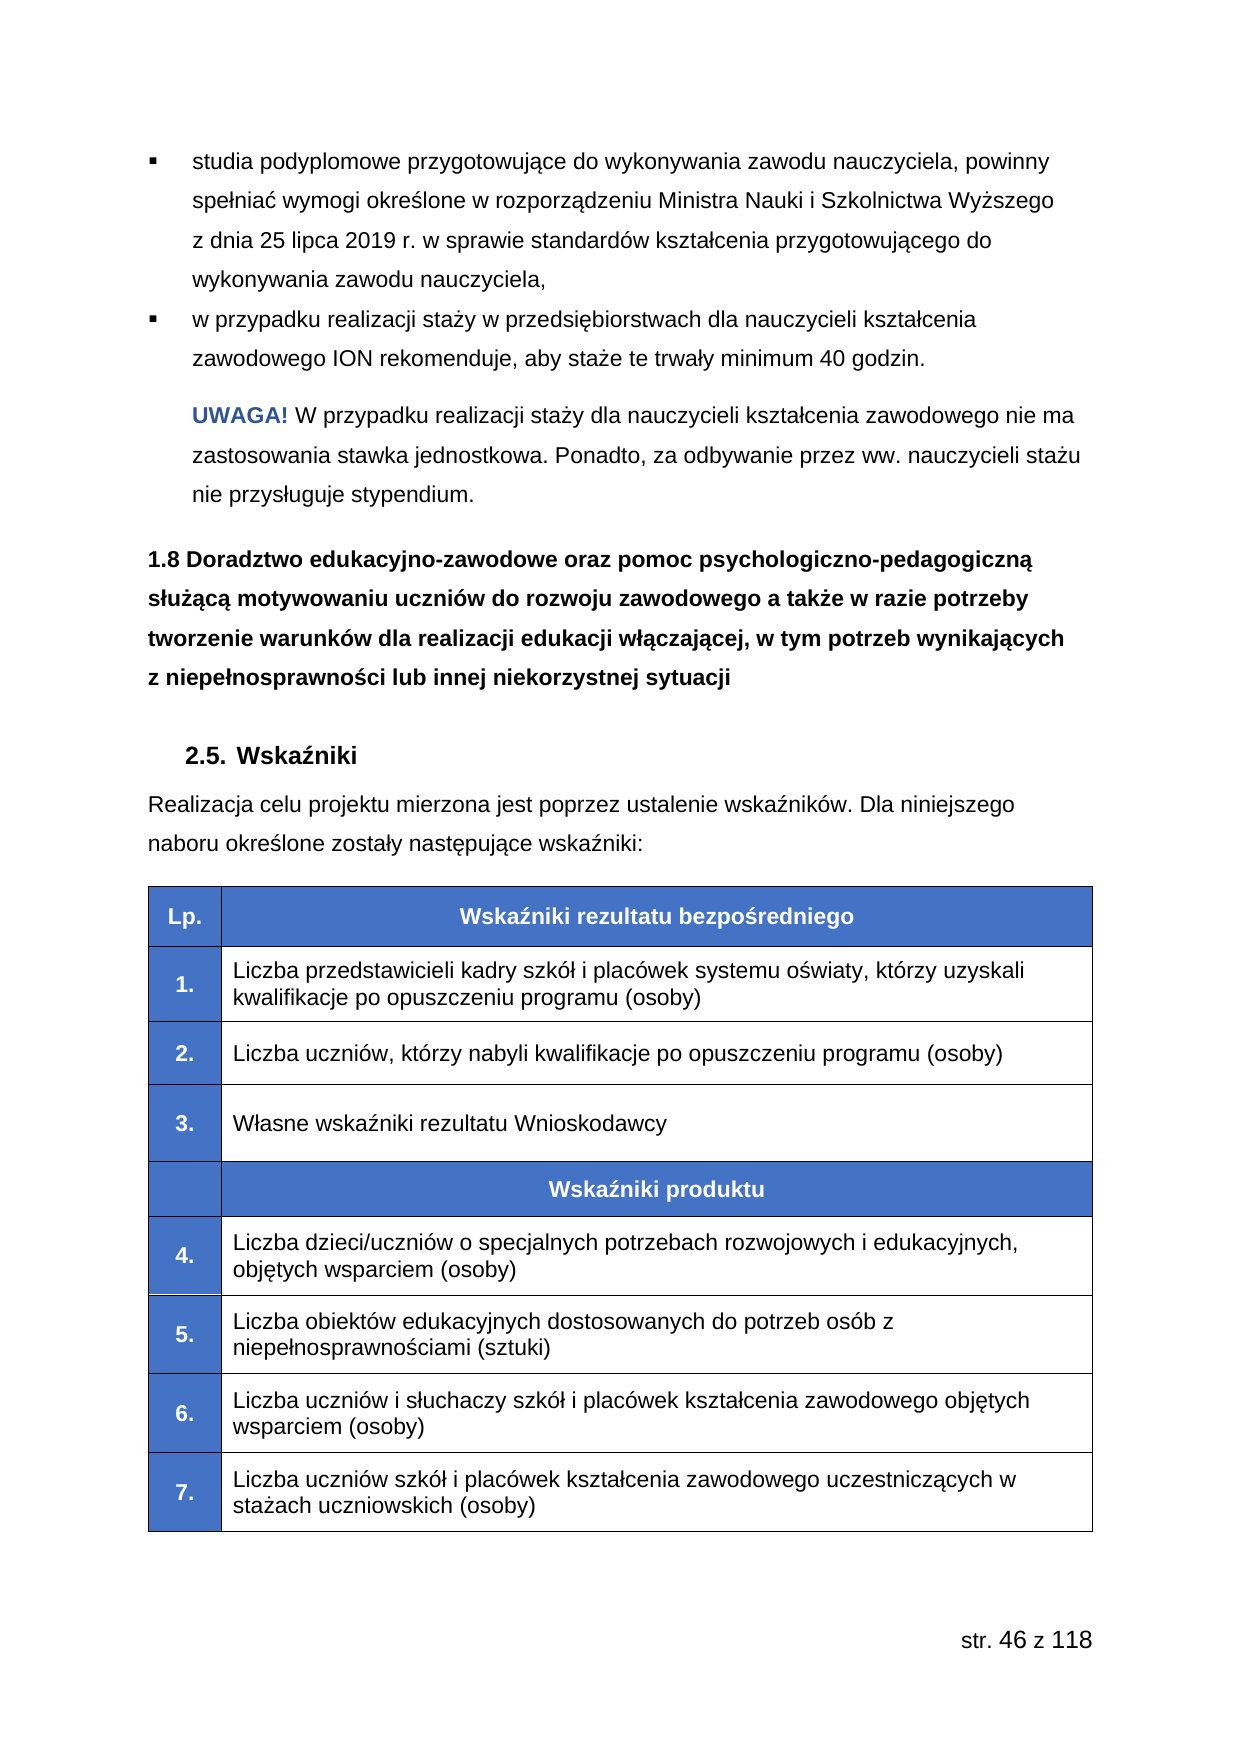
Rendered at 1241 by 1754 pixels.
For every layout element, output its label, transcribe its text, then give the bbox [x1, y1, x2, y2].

table_cell Liczba obiektów edukacyjnych dostosowanych do potrzeb osób z niepełnosprawnościami (sztuki) [222, 1296, 1092, 1373]
table_cell Liczba dzieci/uczniów o specjalnych potrzebach rozwojowych i edukacyjnych, objętych wsparciem (osoby) [222, 1217, 1092, 1294]
table_cell Wskaźniki produktu [222, 1162, 1092, 1216]
list UWAGA! W przypadku realizacji staży dla nauczycieli kształcenia zawodowego nie ma zastosowania stawka jednostkowa. Ponadto, za odbywanie przez ww. nauczycieli stażu nie przysługuje stypendium. [192, 402, 1093, 508]
text Realizacja celu projektu mierzona jest poprzez ustalenie wskaźników. Dla niniejszego naboru określone zostały następujące wskaźniki: [148, 791, 1093, 856]
list w przypadku realizacji staży w przedsiębiorstwach dla nauczycieli kształcenia zawodowego ION rekomenduje, aby staże te trwały minimum 40 godzin. [148, 306, 1093, 371]
table_cell [149, 1162, 221, 1216]
table_cell 3. [149, 1085, 221, 1161]
table_cell 4. [149, 1217, 221, 1294]
text 1.8 Doradztwo edukacyjno-zawodowe oraz pomoc psychologiczno-pedagogiczną służącą motywowaniu uczniów do rozwoju zawodowego a także w razie potrzeby tworzenie warunków dla realizacji edukacji włączającej, w tym potrzeb wynikających z niepełnosprawności lub innej niekorzystnej sytuacji [148, 546, 1093, 691]
table_cell Liczba uczniów, którzy nabyli kwalifikacje po opuszczeniu programu (osoby) [222, 1022, 1092, 1084]
table_header Lp. [149, 887, 221, 946]
table_cell 1. [149, 947, 221, 1021]
table_cell Własne wskaźniki rezultatu Wnioskodawcy [222, 1085, 1092, 1161]
table_cell Liczba uczniów szkół i placówek kształcenia zawodowego uczestniczących w stażach uczniowskich (osoby) [222, 1453, 1092, 1531]
table_cell 7. [149, 1453, 221, 1531]
table_cell 5. [149, 1296, 221, 1373]
table_cell Liczba uczniów i słuchaczy szkół i placówek kształcenia zawodowego objętych wsparciem (osoby) [222, 1374, 1092, 1452]
text Wskaźniki [185, 741, 1093, 770]
table_cell 6. [149, 1374, 221, 1452]
table_cell 2. [149, 1022, 221, 1084]
table_cell Liczba przedstawicieli kadry szkół i placówek systemu oświaty, którzy uzyskali kwalifikacje po opuszczeniu programu (osoby) [222, 947, 1092, 1021]
list studia podyplomowe przygotowujące do wykonywania zawodu nauczyciela, powinny spełniać wymogi określone w rozporządzeniu Ministra Nauki i Szkolnictwa Wyższego z dnia 25 lipca 2019 r. w sprawie standardów kształcenia przygotowującego do wykonywania zawodu nauczyciela, [148, 148, 1093, 292]
table_header Wskaźniki rezultatu bezpośredniego [222, 887, 1092, 946]
